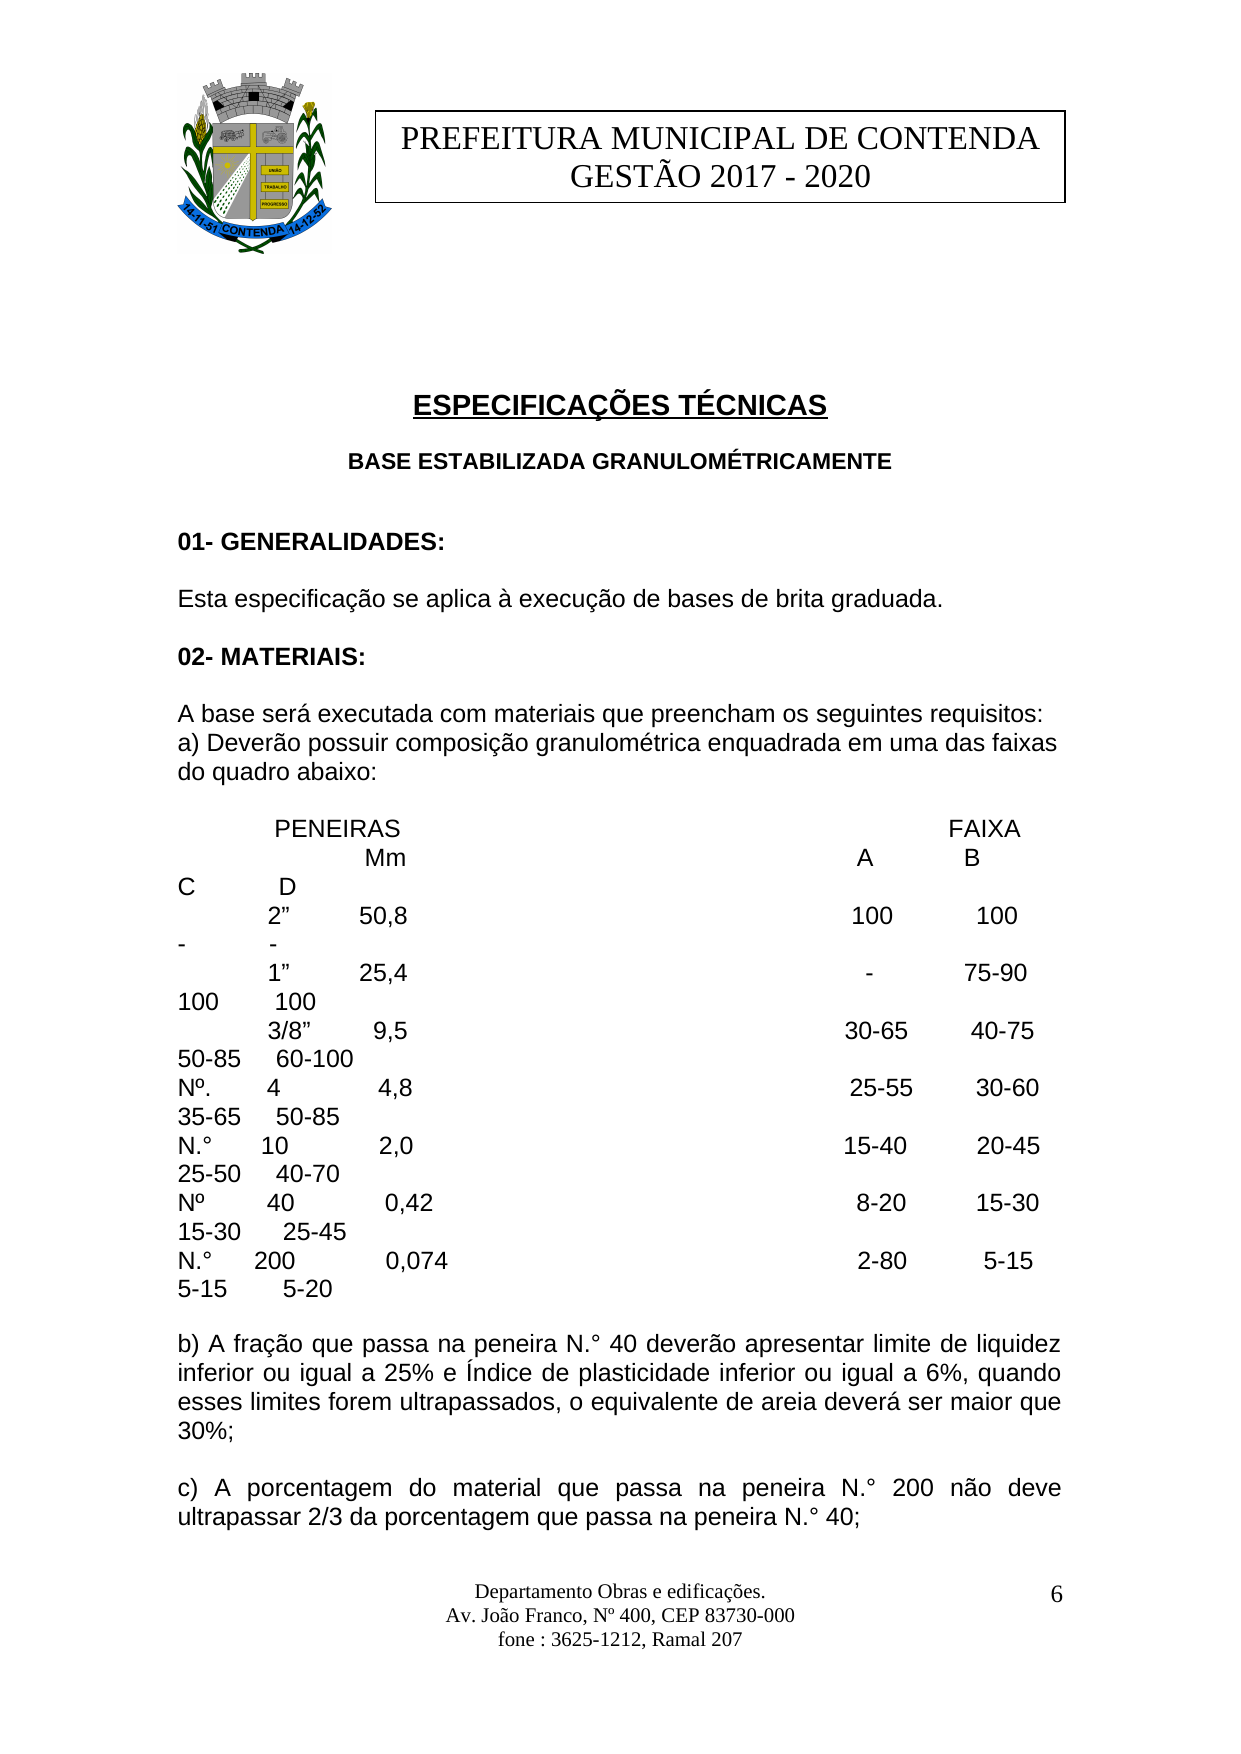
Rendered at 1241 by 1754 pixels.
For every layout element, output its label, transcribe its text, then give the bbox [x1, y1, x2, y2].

text 25,4 - 75-90 100 100 [177, 958, 1063, 1016]
picture [177, 73, 332, 254]
text c) A porcentagem do material que passa na peneira N.° 200 não deve ultrapassar 2/3 da porcentagem que passa na peneira N.° 40; [177, 1473, 1063, 1531]
text 3/8” 9,5 30-65 40-75 50-85 60-100 [177, 1016, 1063, 1073]
text A base será executada com materiais que preencham os seguintes requisitos: [177, 699, 1063, 728]
text BASE ESTABILIZADA GRANULOMÉTRICAMENTE [177, 448, 1063, 474]
text b) A fração que passa na peneira N.° 40 deverão apresentar limite de liquidez inferior ou igual a 25% e Índice de plasticidade inferior ou igual a 6%, quando esses limites forem ultrapassados, o equivalente de areia deverá ser maior que 30%; [177, 1329, 1063, 1444]
text Nº. 4 4,8 25-55 30-60 35-65 50-85 [177, 1073, 1063, 1131]
text ESPECIFICAÇÕES TÉCNICAS [177, 388, 1063, 421]
text N.° 200 0,074 2-80 5-15 5-15 5-20 [177, 1246, 1063, 1303]
text Nº 40 0,42 8-20 15-30 15-30 25-45 [177, 1188, 1063, 1246]
text Esta especificação se aplica à execução de bases de brita graduada. [177, 584, 1063, 613]
text 50,8 100 100 - - [177, 901, 1063, 958]
text a) Deverão possuir composição granulométrica enquadrada em uma das faixas do quadro abaixo: [177, 728, 1063, 786]
text PENEIRAS FAIXA [177, 814, 1063, 843]
text 01- GENERALIDADES: [177, 527, 1063, 556]
text 02- MATERIAIS: [177, 642, 1063, 671]
text N.° 10 2,0 15-40 20-45 25-50 40-70 [177, 1131, 1063, 1188]
text Mm A B C D [177, 843, 1063, 901]
